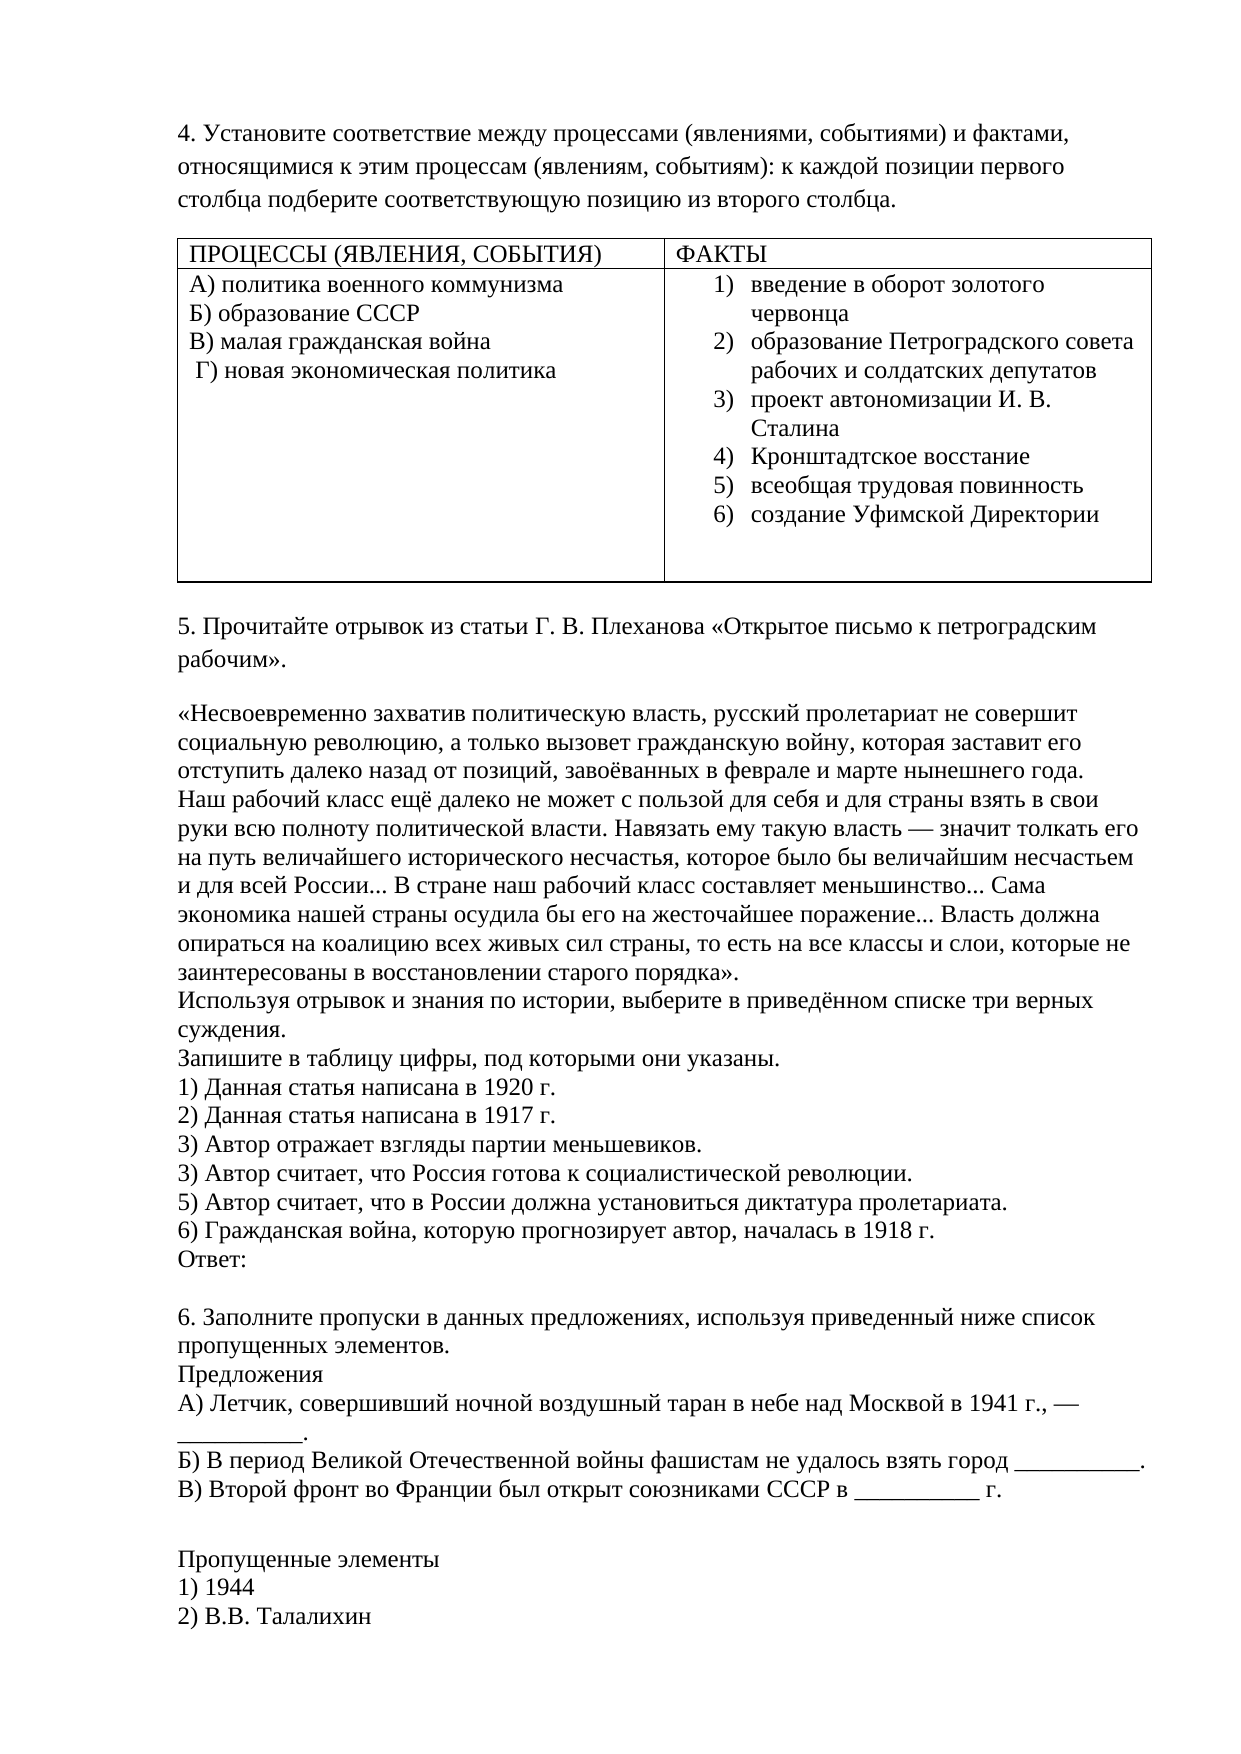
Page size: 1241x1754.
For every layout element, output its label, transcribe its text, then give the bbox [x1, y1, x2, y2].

text Ответ: [177, 1244, 1152, 1273]
text 5) Автор считает, что в России должна установиться диктатура пролетариата. [177, 1187, 1152, 1216]
text 6) Гражданская война, которую прогнозирует автор, началась в 1918 г. [177, 1216, 1152, 1244]
table_cell введение в оборот золотого червонца образование Петроградского совета рабочих и солдатских депутатов проект автономизации И. В. Сталина Кронштадтское восстание всеобщая трудовая повинность создание Уфимской Директории [665, 269, 1151, 581]
text Запишите в таблицу цифры, под которыми они указаны. [177, 1043, 1152, 1072]
text «Несвоевременно захватив политическую власть, русский пролетариат не совершит социальную революцию, а только вызовет гражданскую войну, которая заставит его отступить далеко назад от позиций, завоёванных в феврале и марте нынешнего года. [177, 698, 1152, 784]
text Используя отрывок и знания по истории, выберите в приведённом списке три верных суждения. [177, 986, 1152, 1043]
text Предложения [177, 1359, 1152, 1388]
table_cell А) политика военного коммунизма Б) образование СССР В) малая гражданская война Г) новая экономическая политика [178, 269, 664, 581]
text А) Летчик, совершивший ночной воздушный таран в небе над Москвой в 1941 г., — __________. Б) В период Великой Отечественной войны фашистам не удалось взять город __________. В) Второй фронт во Франции был открыт союзниками СССР в __________ г. [177, 1388, 1152, 1503]
table_header ФАКТЫ [665, 239, 1151, 268]
text Пропущенные элементы [177, 1544, 1152, 1572]
text 1) Данная статья написана в 1920 г. [177, 1072, 1152, 1101]
text 3) Автор отражает взгляды партии меньшевиков. [177, 1129, 1152, 1158]
text 4. Установите соответствие между процессами (явлениями, событиями) и фактами, относящимися к этим процессам (явлениям, событиям): к каждой позиции первого столбца подберите соответствующую позицию из второго столбца. [177, 118, 1152, 213]
text 6. Заполните пропуски в данных предложениях, используя приведенный ниже список пропущенных элементов. [177, 1302, 1152, 1359]
text Наш рабочий класс ещё далеко не может с пользой для себя и для страны взять в свои руки всю полноту политической власти. Навязать ему такую власть — значит толкать его на путь величайшего исторического несчастья, которое было бы величайшим несчастьем и для всей России... В стране наш рабочий класс составляет меньшинство... Сама экономика нашей страны осудила бы его на жесточайшее поражение... Власть должна опираться на коалицию всех живых сил страны, то есть на все классы и слои, которые не заинтересованы в восстановлении старого порядка». [177, 784, 1152, 986]
text 3) Автор считает, что Россия готова к социалистической революции. [177, 1158, 1152, 1187]
table_header ПРОЦЕССЫ (ЯВЛЕНИЯ, СОБЫТИЯ) [178, 239, 664, 268]
text 5. Прочитайте отрывок из статьи Г. В. Плеханова «Открытое письмо к петроградским рабочим». [177, 611, 1152, 673]
text 2) Данная статья написана в 1917 г. [177, 1101, 1152, 1129]
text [177, 1572, 1152, 1630]
